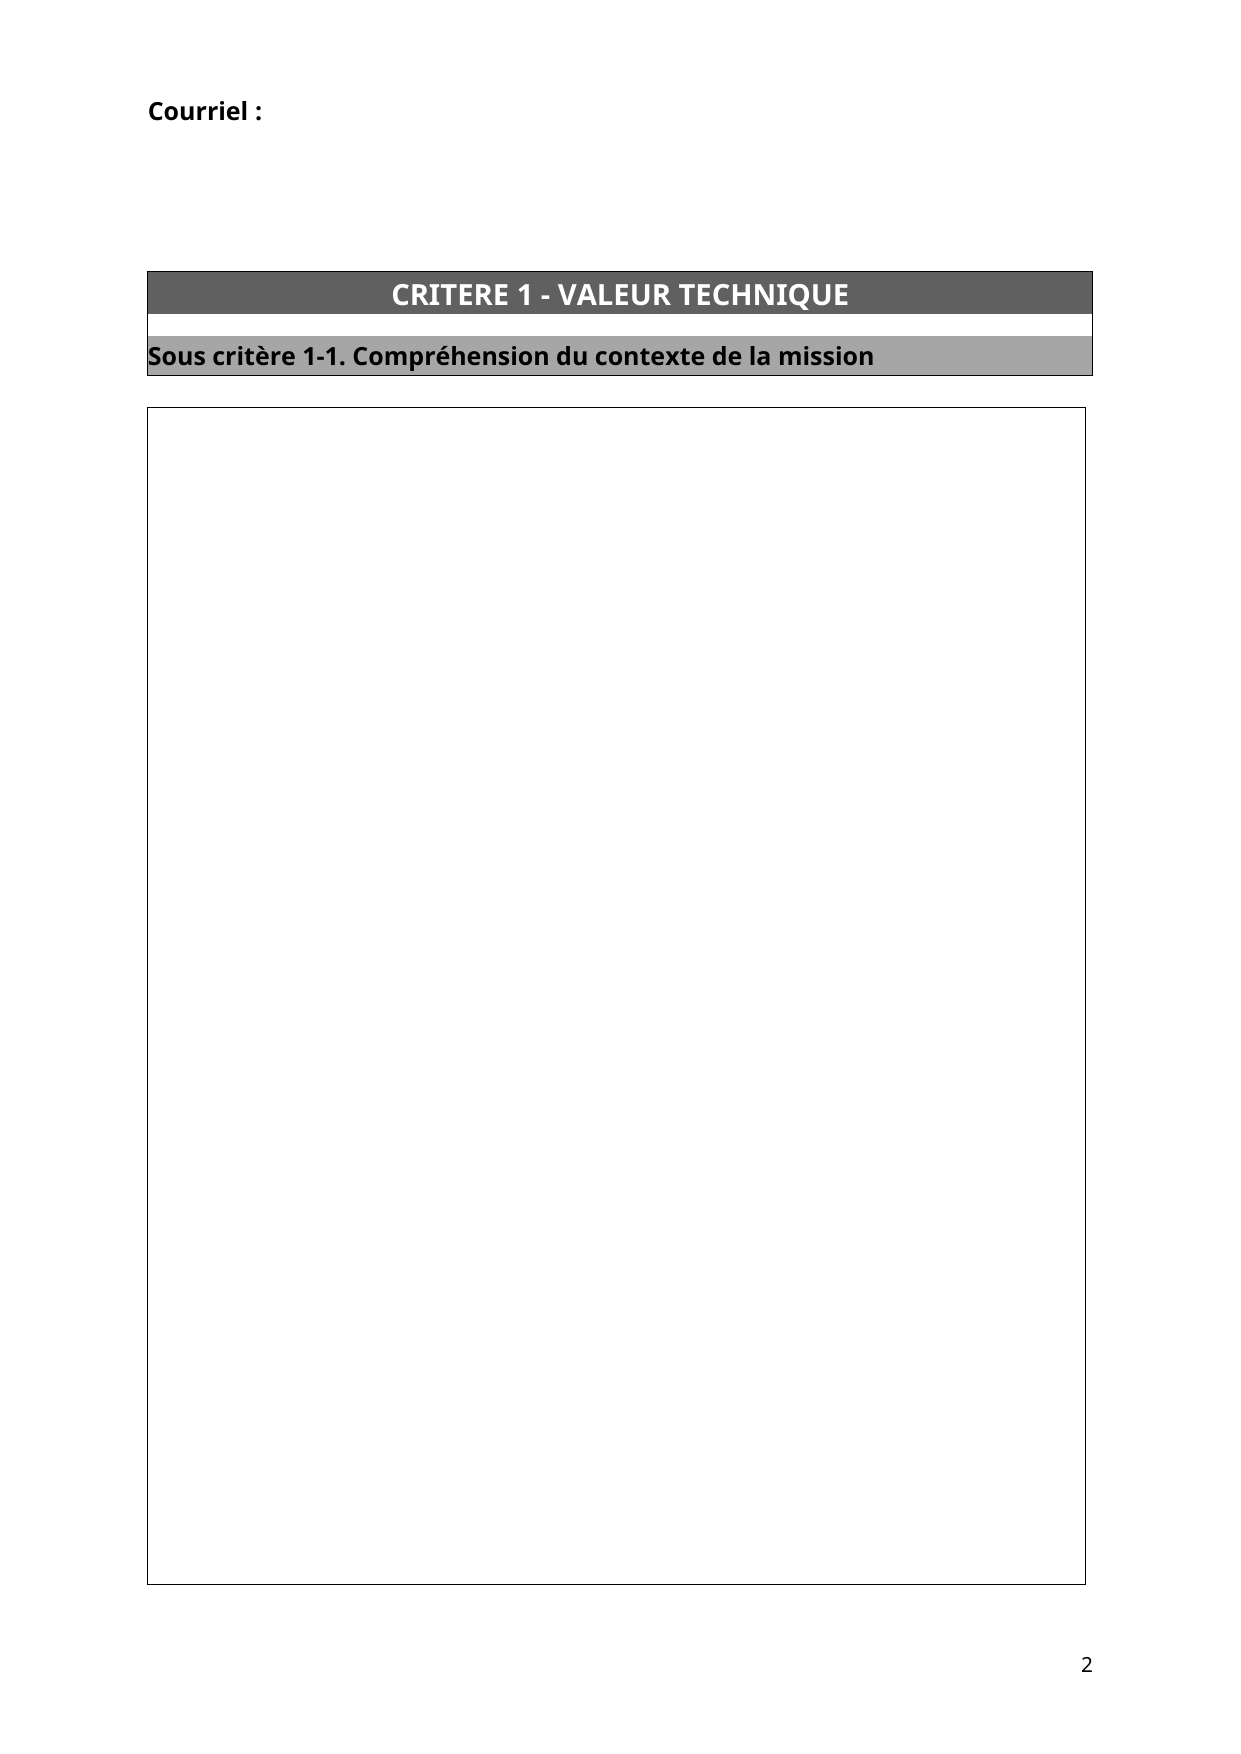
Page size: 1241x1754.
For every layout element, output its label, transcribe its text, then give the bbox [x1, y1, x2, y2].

text Courriel : [148, 94, 1092, 128]
text Sous critère 1-1. Compréhension du contexte de la mission [148, 336, 1092, 375]
table_header [148, 408, 1085, 1584]
text CRITERE 1 - VALEUR TECHNIQUE [148, 272, 1092, 314]
